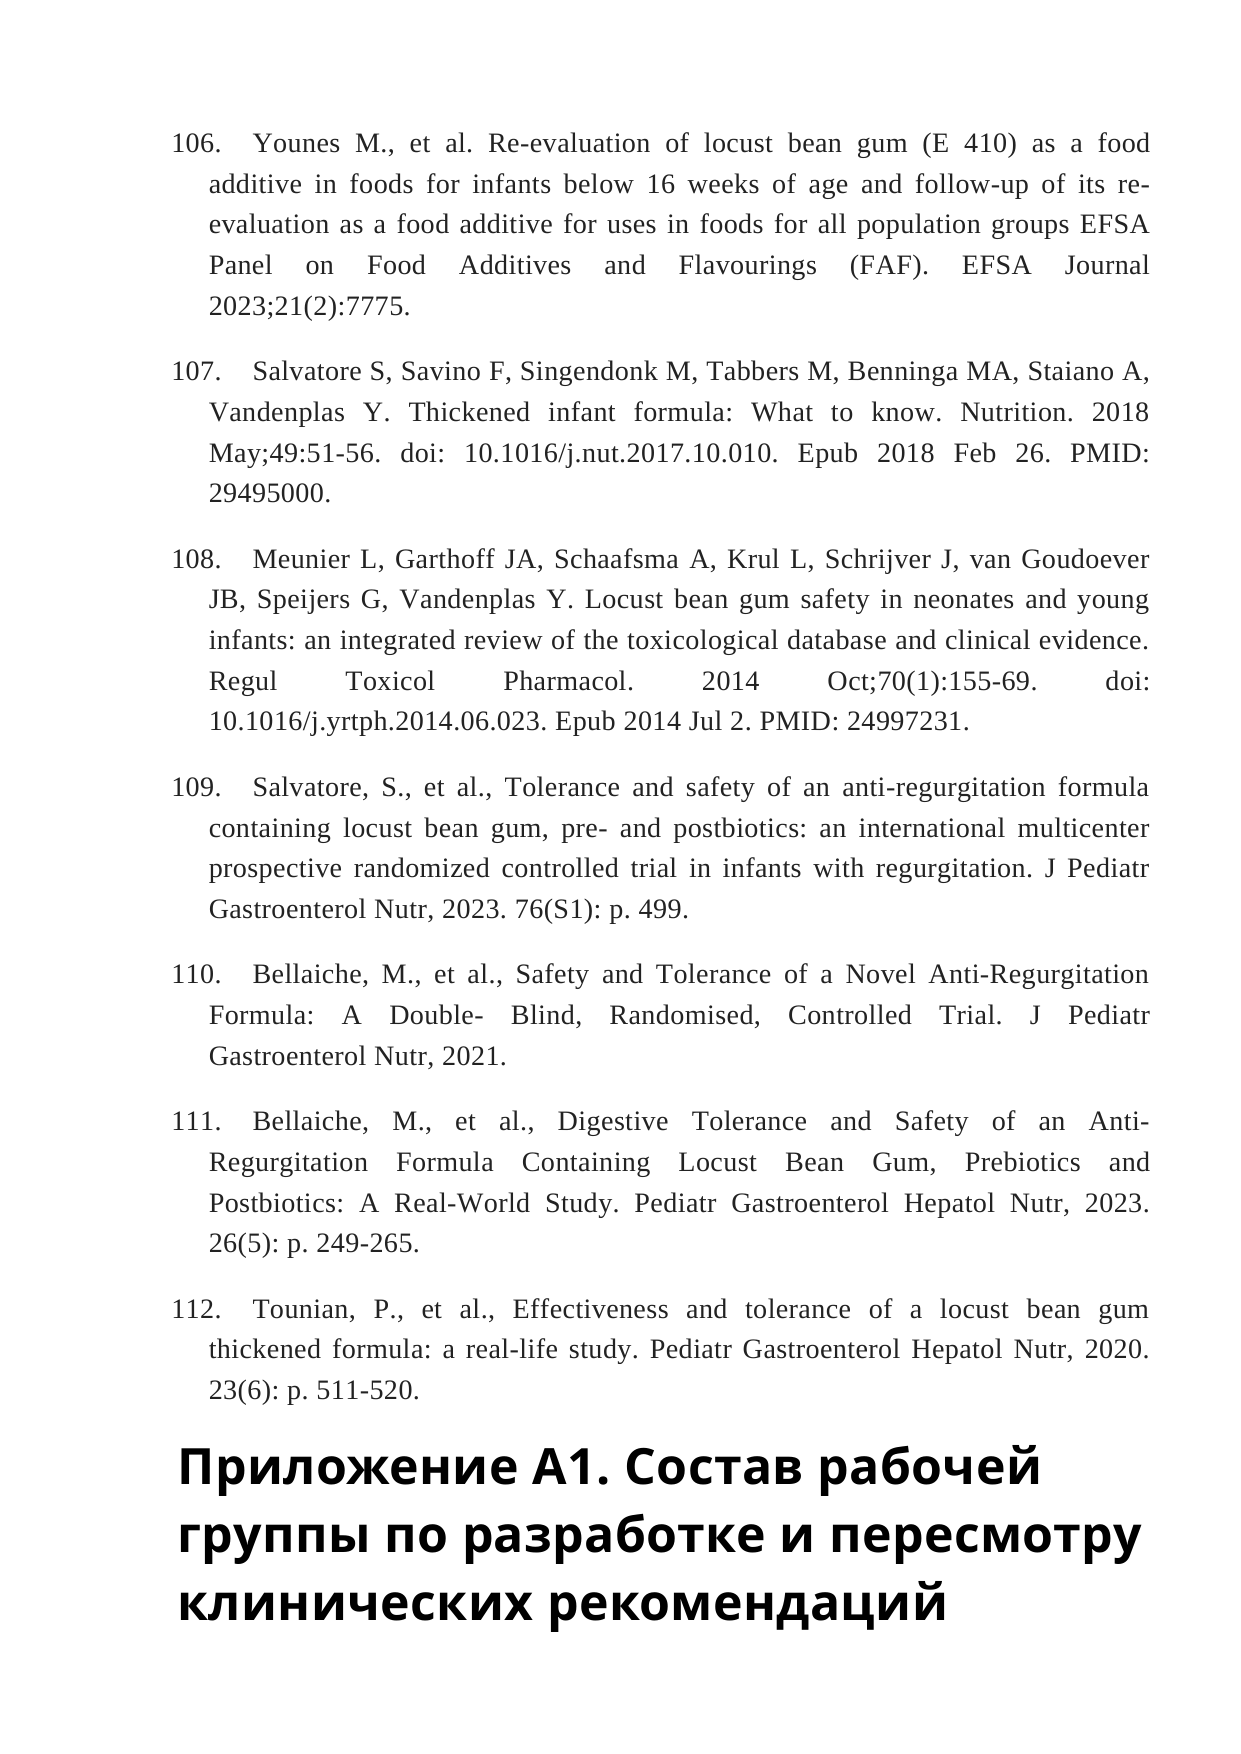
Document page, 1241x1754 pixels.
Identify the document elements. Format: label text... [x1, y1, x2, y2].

list Salvatore S, Savino F, Singendonk M, Tabbers M, Benninga MA, Staiano A, Vandenplas Y. Thickened infant formula: What to know. Nutrition. 2018 May;49:51-56. doi: 10.1016/j.nut.2017.10.010. Epub 2018 Feb 26. PMID: 29495000. [171, 346, 1152, 509]
list Younes M., et al. Re-evaluation of locust bean gum (E 410) as a food additive in foods for infants below 16 weeks of age and follow-up of its re-evaluation as a food additive for uses in foods for all population groups EFSA Panel on Food Additives and Flavourings (FAF). EFSA Journal 2023;21(2):7775. [171, 118, 1152, 321]
list Meunier L, Garthoff JA, Schaafsma A, Krul L, Schrijver J, van Goudoever JB, Speijers G, Vandenplas Y. Locust bean gum safety in neonates and young infants: an integrated review of the toxicological database and clinical evidence. Regul Toxicol Pharmacol. 2014 Oct;70(1):155-69. doi: 10.1016/j.yrtph.2014.06.023. Epub 2014 Jul 2. PMID: 24997231. [171, 534, 1152, 737]
list Bellaiche, M., et al., Safety and Tolerance of a Novel Anti-Regurgitation Formula: A Double- Blind, Randomised, Controlled Trial. J Pediatr Gastroenterol Nutr, 2021. [171, 949, 1152, 1071]
list Tounian, P., et al., Effectiveness and tolerance of a locust bean gum thickened formula: a real-life study. Pediatr Gastroenterol Hepatol Nutr, 2020. 23(6): p. 511-520. [171, 1284, 1152, 1406]
list Bellaiche, M., et al., Digestive Tolerance and Safety of an Anti-Regurgitation Formula Containing Locust Bean Gum, Prebiotics and Postbiotics: A Real-World Study. Pediatr Gastroenterol Hepatol Nutr, 2023. 26(5): p. 249-265. [171, 1096, 1152, 1259]
list Salvatore, S., et al., Tolerance and safety of an anti-regurgitation formula containing locust bean gum, pre- and postbiotics: an international multicenter prospective randomized controlled trial in infants with regurgitation. J Pediatr Gastroenterol Nutr, 2023. 76(S1): p. 499. [171, 762, 1152, 924]
text Приложение А1. Состав рабочей группы по разработке и пересмотру клинических рекомендаций [177, 1431, 1152, 1635]
